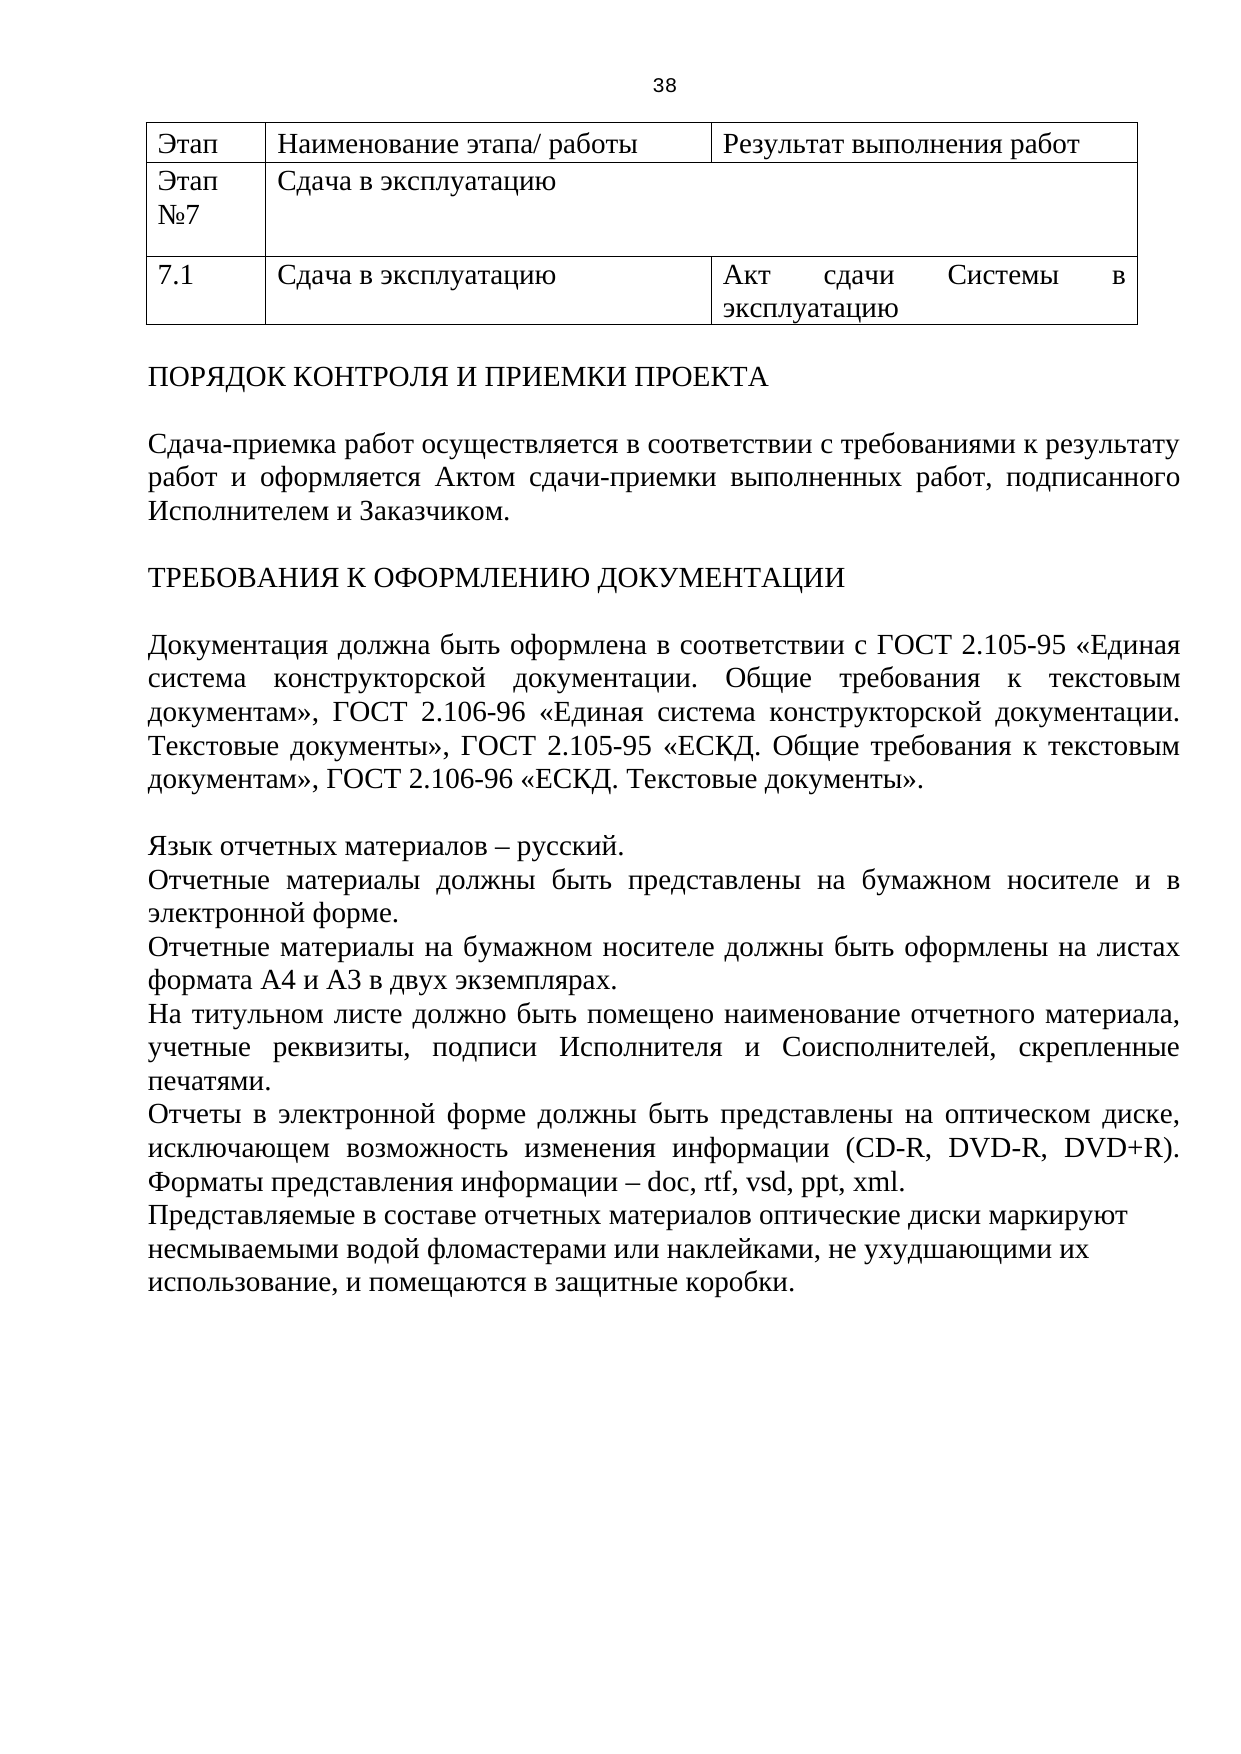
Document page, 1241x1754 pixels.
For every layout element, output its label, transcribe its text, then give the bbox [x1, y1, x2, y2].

text Отчеты в электронной форме должны быть представлены на оптическом диске, исключающем возможность изменения информации (CD-R, DVD-R, DVD+R). Форматы представления информации – doc, rtf, vsd, ppt, xml. [148, 1097, 1181, 1197]
table_header Этап [147, 123, 265, 162]
table_cell Этап №7 [147, 163, 265, 256]
text ТРЕБОВАНИЯ К ОФОРМЛЕНИЮ ДОКУМЕНТАЦИИ [148, 560, 1181, 593]
table_header Результат выполнения работ [712, 123, 1137, 162]
text Отчетные материалы должны быть представлены на бумажном носителе и в электронной форме. [148, 862, 1181, 929]
text Отчетные материалы на бумажном носителе должны быть оформлены на листах формата А4 и А3 в двух экземплярах. [148, 929, 1181, 996]
table_cell Акт сдачи Системы в эксплуатацию [712, 257, 1137, 324]
text На титульном листе должно быть помещено наименование отчетного материала, учетные реквизиты, подписи Исполнителя и Соисполнителей, скрепленные печатями. [148, 996, 1181, 1097]
table_cell 7.1 [147, 257, 265, 324]
text Сдача-приемка работ осуществляется в соответствии с требованиями к результату работ и оформляется Актом сдачи-приемки выполненных работ, подписанного Исполнителем и Заказчиком. [148, 426, 1181, 526]
text ПОРЯДОК КОНТРОЛЯ И ПРИЕМКИ ПРОЕКТА [148, 359, 1181, 392]
table_header Наименование этапа/ работы [266, 123, 711, 162]
text Представляемые в составе отчетных материалов оптические диски маркируют несмываемыми водой фломастерами или наклейками, не ухудшающими их использование, и помещаются в защитные коробки. [148, 1197, 1181, 1298]
table_cell Сдача в эксплуатацию [266, 257, 711, 324]
table_cell Сдача в эксплуатацию [266, 163, 1137, 256]
text Документация должна быть оформлена в соответствии с ГОСТ 2.105-95 «Единая система конструкторской документации. Общие требования к текстовым документам», ГОСТ 2.106-96 «Единая система конструкторской документации. Текстовые документы», ГОСТ 2.105-95 «ЕСКД. Общие требования к текстовым документам», ГОСТ 2.106-96 «ЕСКД. Текстовые документы». [148, 627, 1181, 795]
text Язык отчетных материалов – русский. [148, 828, 1181, 862]
